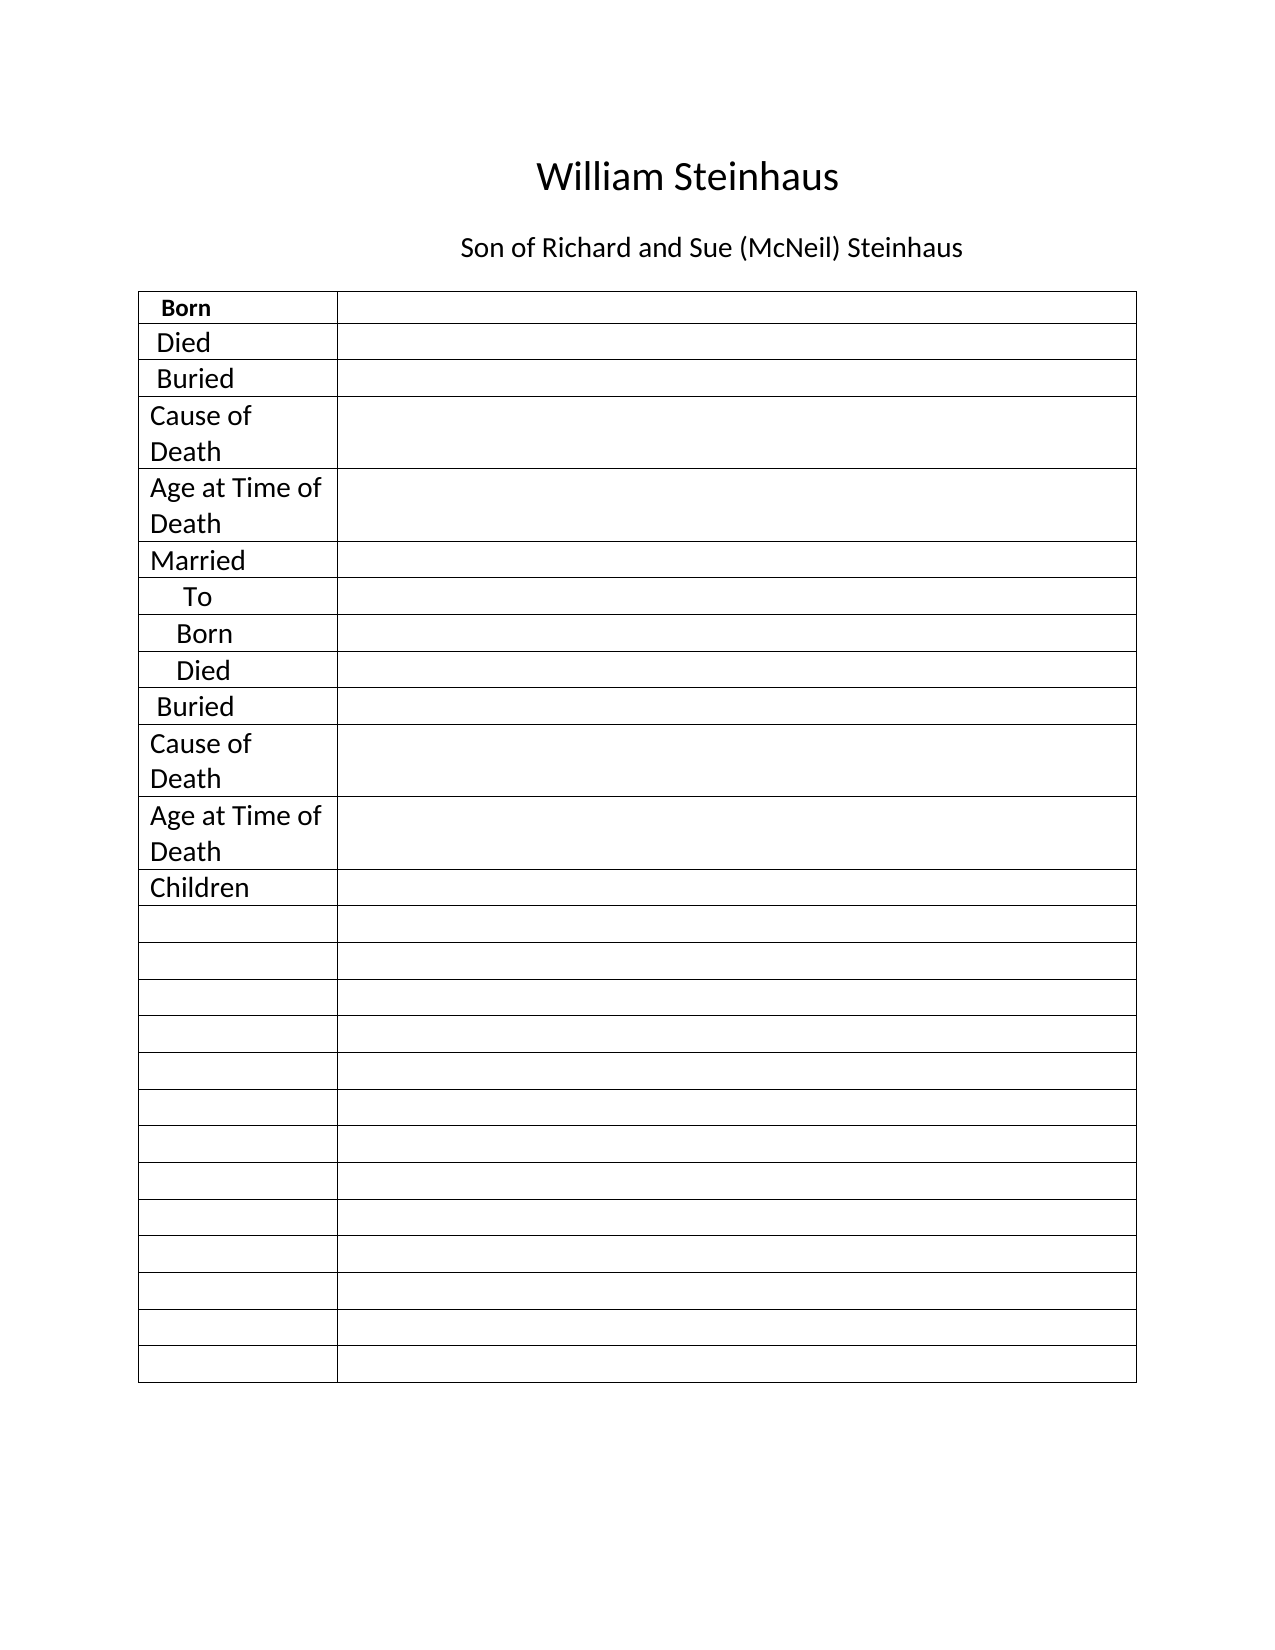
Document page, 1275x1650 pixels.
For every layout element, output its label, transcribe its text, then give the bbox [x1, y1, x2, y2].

table_cell [338, 1200, 1136, 1235]
table_cell [338, 397, 1136, 468]
table_cell [338, 1346, 1136, 1382]
table_cell [139, 1016, 337, 1052]
table_cell Died [139, 652, 337, 687]
table_cell [139, 1200, 337, 1235]
table_cell Born [139, 615, 337, 651]
table_cell [139, 906, 337, 942]
table_cell [338, 360, 1136, 396]
table_cell [139, 1236, 337, 1272]
table_cell [139, 1090, 337, 1125]
table_cell [139, 1053, 337, 1088]
table_cell Cause of Death [139, 725, 337, 796]
table_cell [338, 615, 1136, 651]
table_cell [338, 1126, 1136, 1162]
table_cell [338, 578, 1136, 614]
table_header Born [139, 292, 337, 323]
table_cell [338, 324, 1136, 359]
table_cell [338, 725, 1136, 796]
table_cell To [139, 578, 337, 614]
table_cell Buried [139, 688, 337, 724]
table_cell [338, 1090, 1136, 1125]
table_cell [338, 1016, 1136, 1052]
table_cell [338, 980, 1136, 1015]
table_cell [338, 542, 1136, 577]
table_cell [338, 1236, 1136, 1272]
table_header [338, 292, 1136, 323]
table_cell Age at Time of Death [139, 469, 337, 541]
table_cell [139, 943, 337, 978]
table_cell [139, 1163, 337, 1198]
table_cell Age at Time of Death [139, 797, 337, 868]
table_cell [139, 1273, 337, 1308]
table_cell [139, 1310, 337, 1345]
table_cell [139, 1346, 337, 1382]
table_cell [338, 870, 1136, 905]
table_cell [338, 1310, 1136, 1345]
table_cell [139, 1126, 337, 1162]
table_cell [338, 469, 1136, 541]
table_cell Died [139, 324, 337, 359]
text William Steinhaus [150, 150, 1125, 201]
text Son of Richard and Sue (McNeil) Steinhaus [150, 229, 1125, 265]
table_cell [338, 797, 1136, 868]
table_cell Married [139, 542, 337, 577]
table_cell Cause of Death [139, 397, 337, 468]
table_cell [338, 1053, 1136, 1088]
table_cell Children [139, 870, 337, 905]
table_cell [338, 688, 1136, 724]
table_cell [338, 906, 1136, 942]
table_cell [338, 1163, 1136, 1198]
table_cell [338, 943, 1136, 978]
table_cell [139, 980, 337, 1015]
table_cell [338, 1273, 1136, 1308]
table_cell [338, 652, 1136, 687]
table_cell Buried [139, 360, 337, 396]
